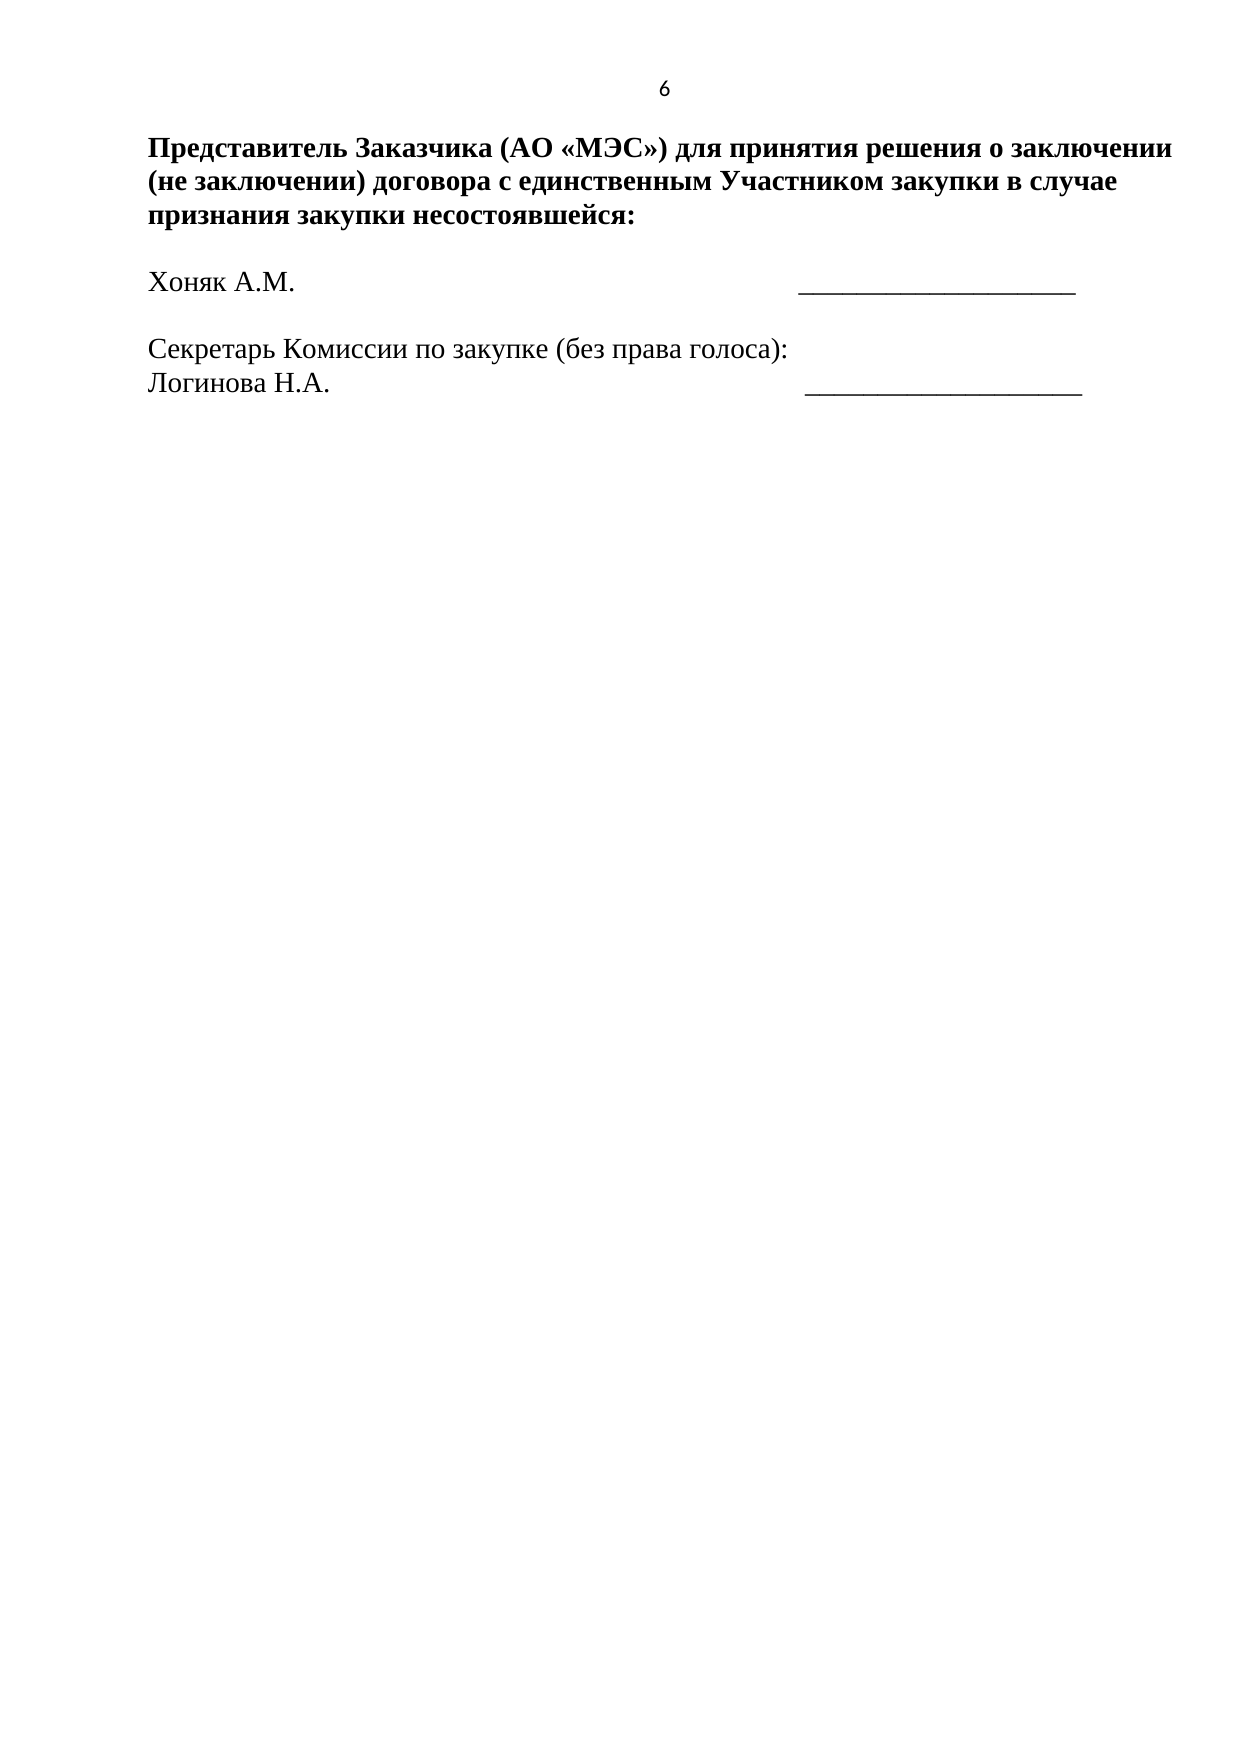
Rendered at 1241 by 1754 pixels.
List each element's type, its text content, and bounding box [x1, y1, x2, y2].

text Секретарь Комиссии по закупке (без права голоса): [148, 331, 1181, 365]
text Хоняк А.М. ___________________ [148, 264, 1181, 298]
text Представитель Заказчика (АО «МЭС») для принятия решения о заключении (не заключении) договора с единственным Участником закупки в случае признания закупки несостоявшейся: [148, 130, 1181, 231]
text Логинова Н.А. ___________________ [148, 365, 1181, 398]
